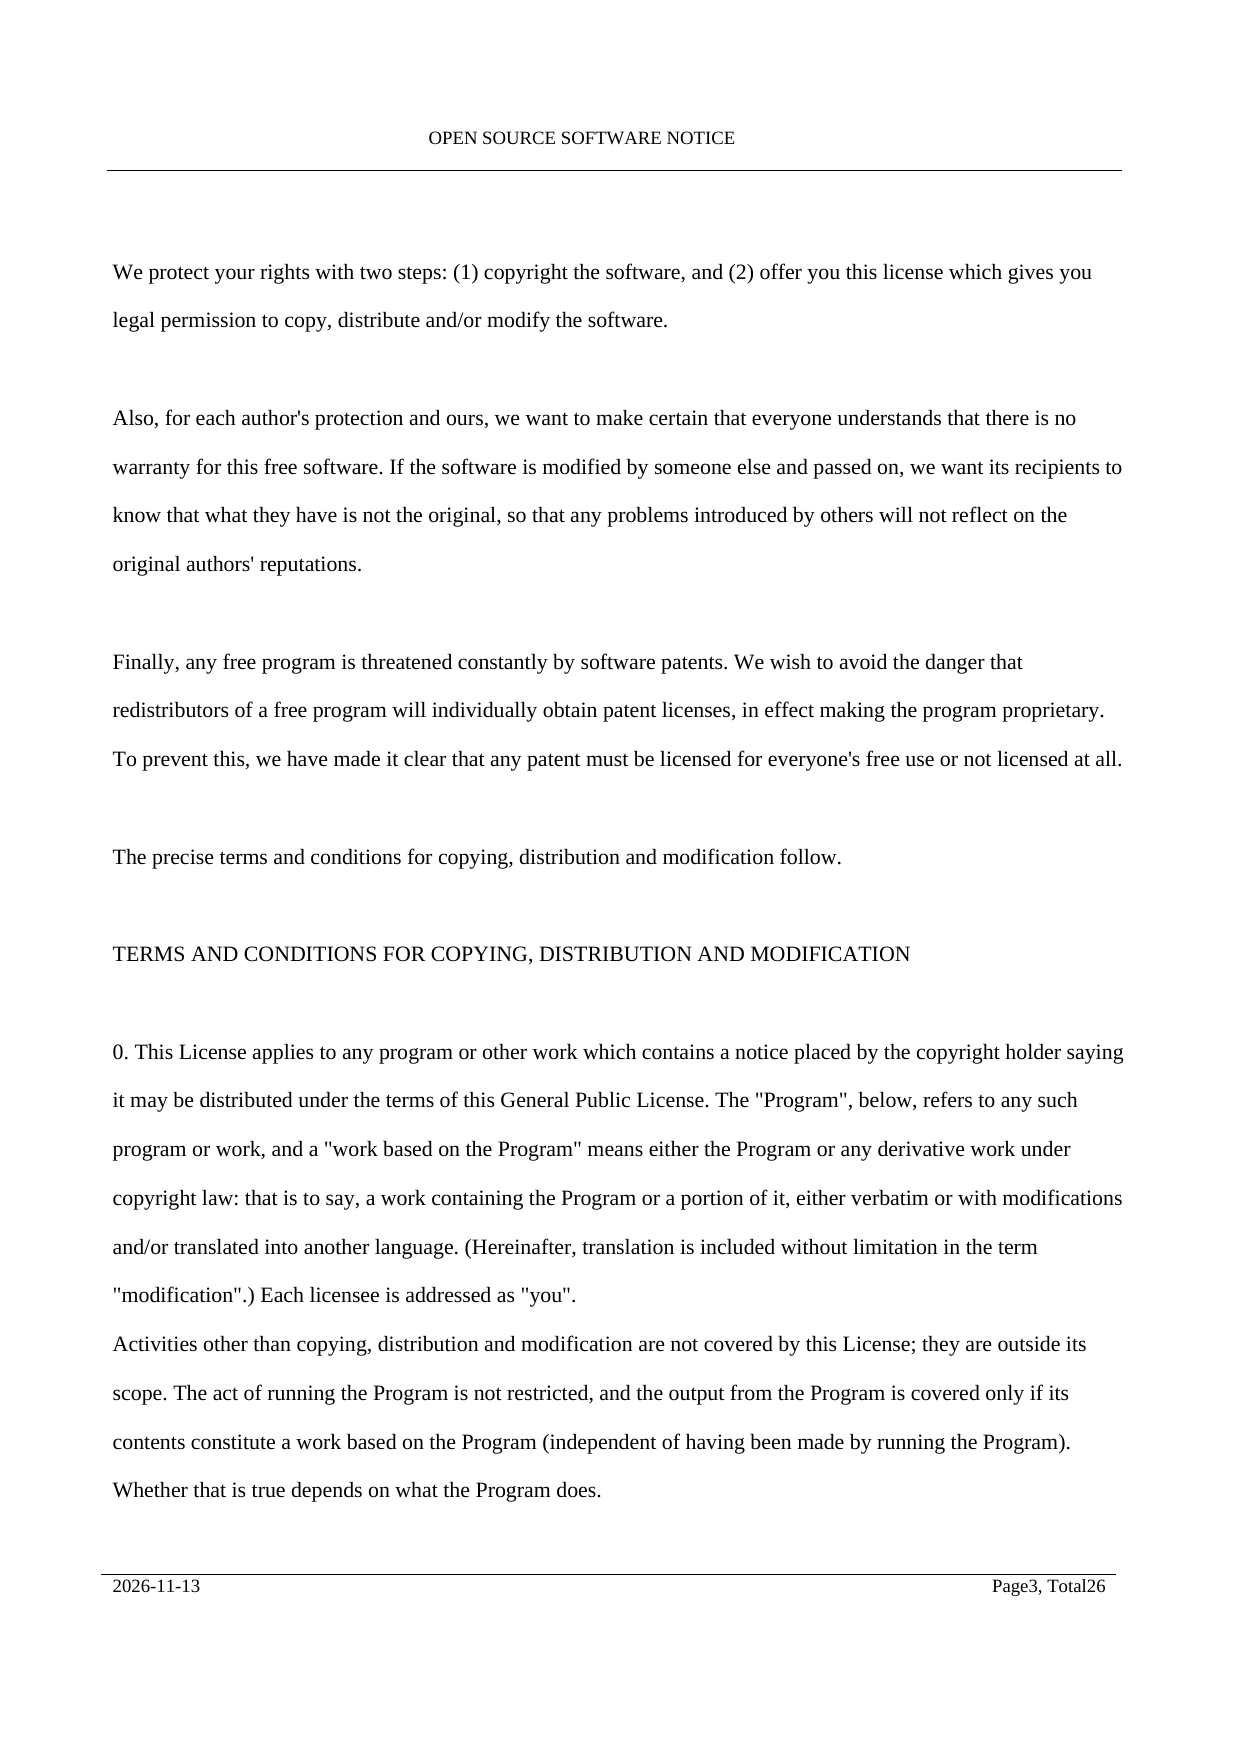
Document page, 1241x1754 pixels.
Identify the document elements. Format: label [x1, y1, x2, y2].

text [112, 206, 1128, 1506]
